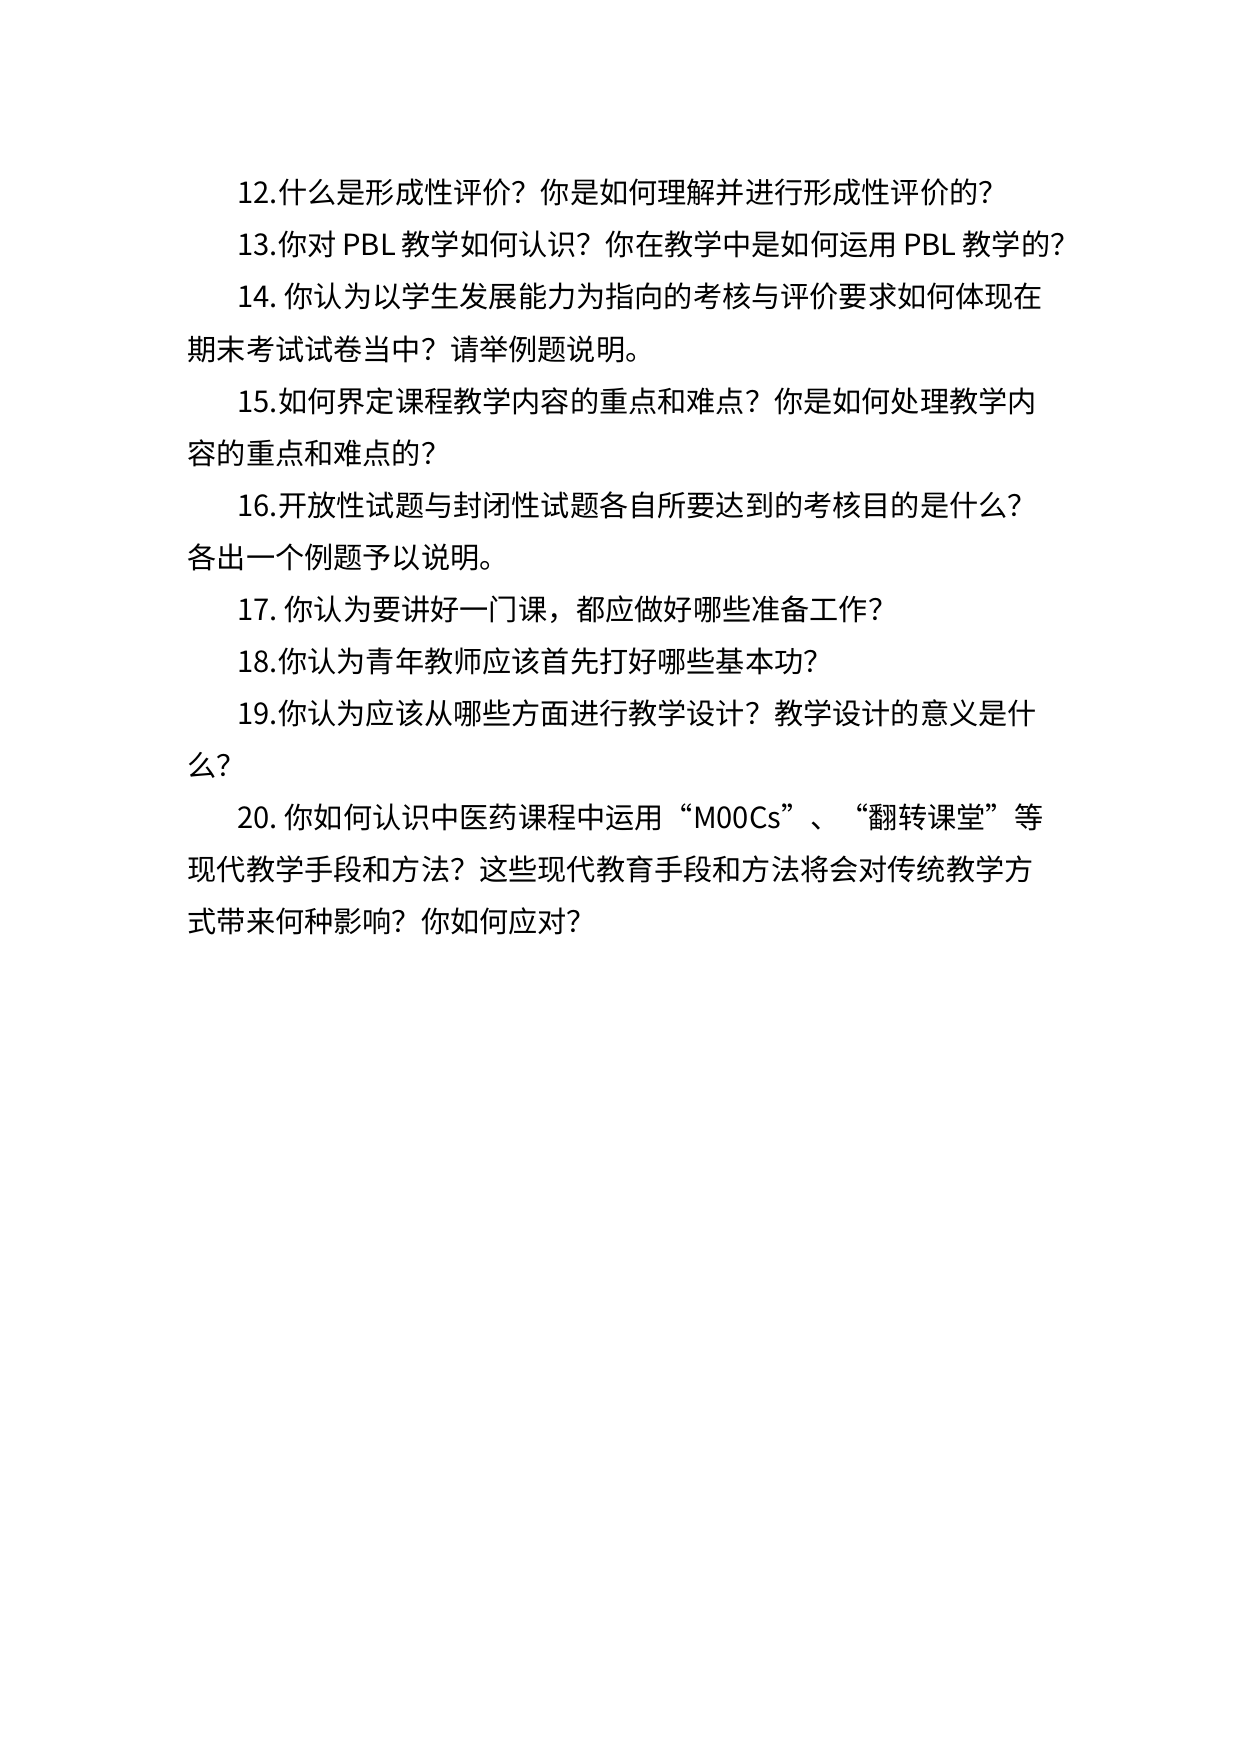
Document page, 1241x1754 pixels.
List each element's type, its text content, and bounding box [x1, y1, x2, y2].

text 20. 你如何认识中医药课程中运用“M00Cs”、“翻转课堂”等现代教学手段和方法？这些现代教育手段和方法将会对传统教学方式带来何种影响？你如何应对？ [187, 787, 1053, 943]
text 19.你认为应该从哪些方面进行教学设计？教学设计的意义是什么？ [187, 683, 1053, 787]
text 18.你认为青年教师应该首先打好哪些基本功？ [187, 631, 1053, 683]
text 13.你对PBL教学如何认识？你在教学中是如何运用PBL教学的？ [187, 214, 1053, 266]
text 14. 你认为以学生发展能力为指向的考核与评价要求如何体现在期末考试试卷当中？请举例题说明。 [187, 266, 1053, 370]
text 12.什么是形成性评价？你是如何理解并进行形成性评价的？ [187, 162, 1053, 214]
text 17. 你认为要讲好一门课，都应做好哪些准备工作？ [187, 579, 1053, 631]
text 16.开放性试题与封闭性试题各自所要达到的考核目的是什么？各出一个例题予以说明。 [187, 474, 1053, 579]
text 15.如何界定课程教学内容的重点和难点？你是如何处理教学内容的重点和难点的？ [187, 370, 1053, 474]
